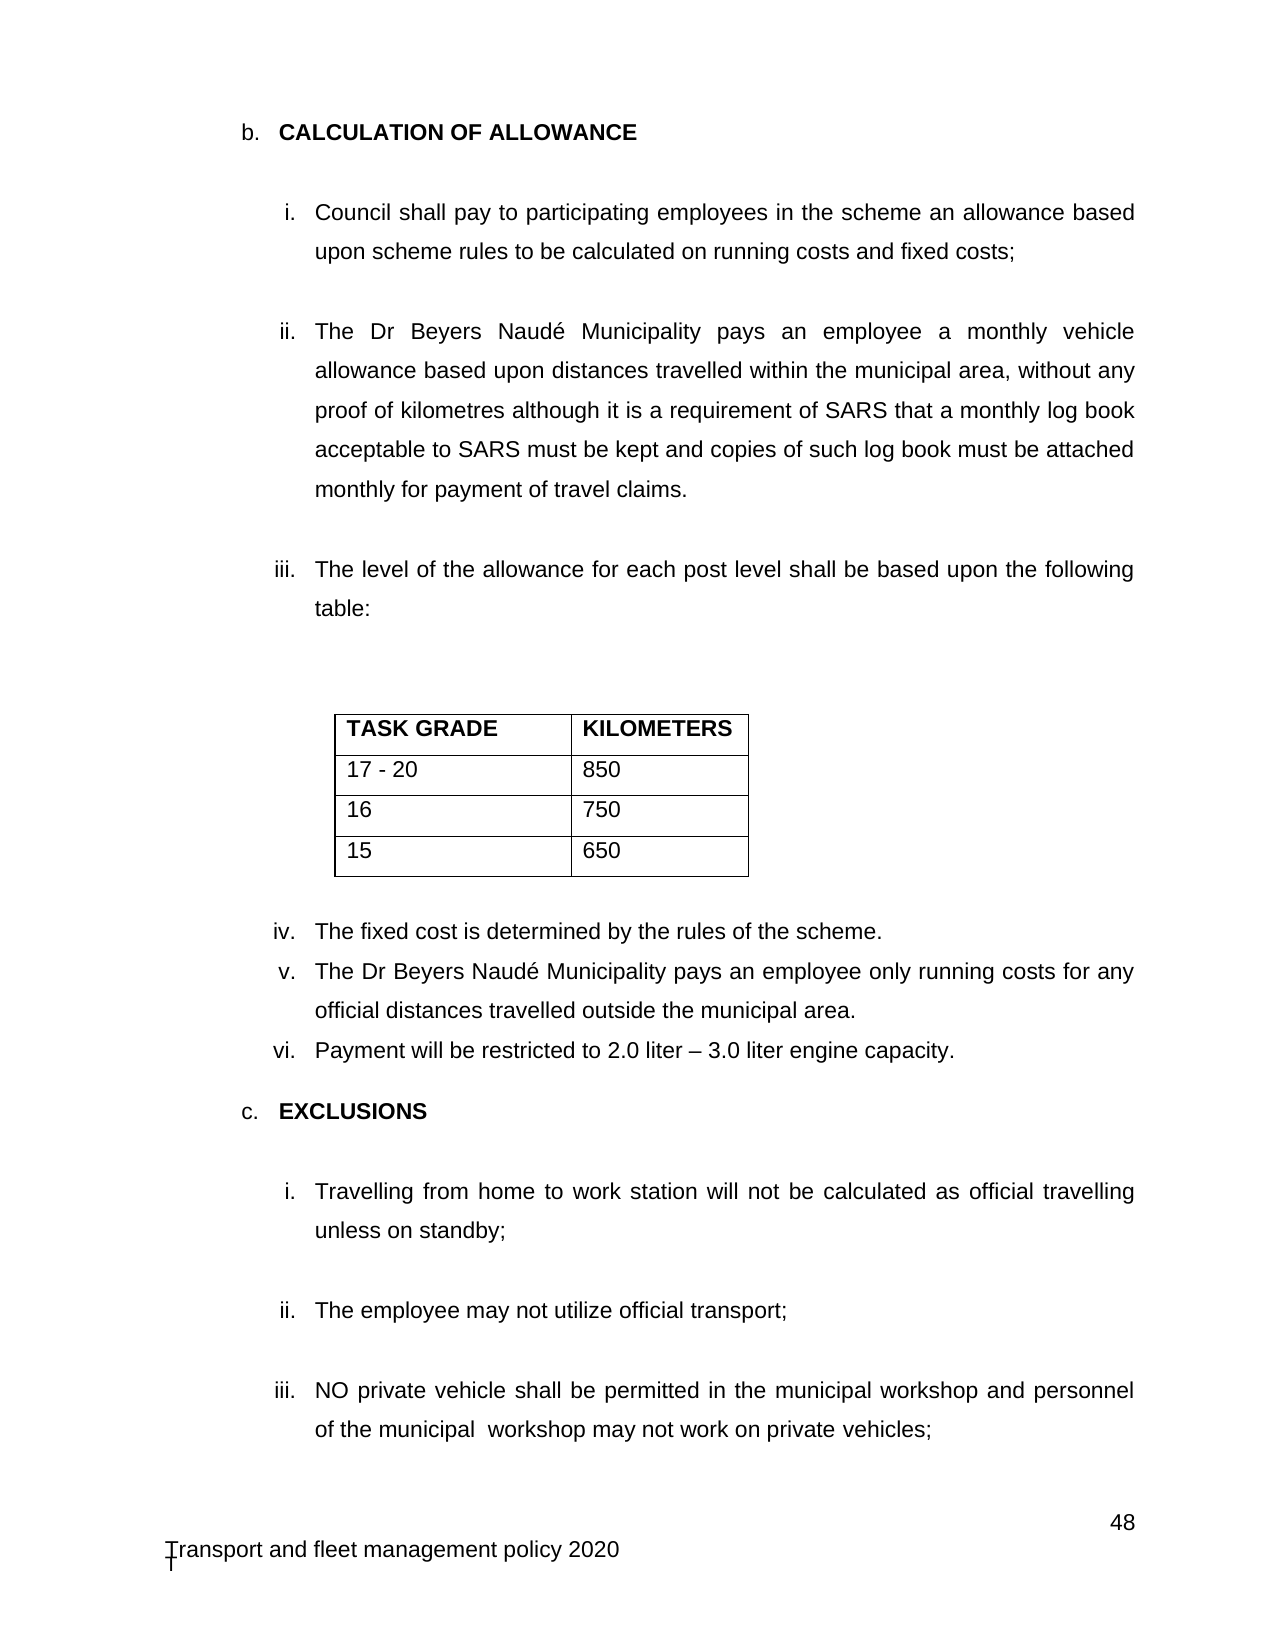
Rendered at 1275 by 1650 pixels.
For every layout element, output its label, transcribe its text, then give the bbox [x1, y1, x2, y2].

table_cell 16 [336, 796, 571, 836]
list NO private vehicle shall be permitted in the municipal workshop and personnel of the municipal workshop may not work on private vehicles; [296, 1377, 1135, 1442]
list The fixed cost is determined by the rules of the scheme. [296, 918, 1135, 944]
table_header KILOMETERS [572, 715, 748, 754]
table_cell 850 [572, 756, 748, 795]
list The Dr Beyers Naudé Municipality pays an employee a monthly vehicle allowance based upon distances travelled within the municipal area, without any proof of kilometres although it is a requirement of SARS that a monthly log book acceptable to SARS must be kept and copies of such log book must be attached monthly for payment of travel claims. [296, 318, 1135, 502]
subtitle CALCULATION OF ALLOWANCE [241, 119, 1135, 145]
list Council shall pay to participating employees in the scheme an allowance based upon scheme rules to be calculated on running costs and fixed costs; [296, 198, 1135, 264]
list The Dr Beyers Naudé Municipality pays an employee only running costs for any official distances travelled outside the municipal area. [296, 958, 1135, 1024]
table_cell 17 - 20 [336, 756, 571, 795]
subtitle EXCLUSIONS [241, 1098, 1135, 1124]
table_cell 750 [572, 796, 748, 836]
list Payment will be restricted to 2.0 liter – 3.0 liter engine capacity. [296, 1037, 1135, 1063]
list The level of the allowance for each post level shall be based upon the following table: [296, 556, 1135, 621]
table_cell 650 [572, 837, 748, 876]
list Travelling from home to work station will not be calculated as official travelling unless on standby; [296, 1178, 1135, 1244]
table_header TASK GRADE [336, 715, 571, 754]
table_cell 15 [336, 837, 571, 876]
list The employee may not utilize official transport; [296, 1297, 1135, 1324]
